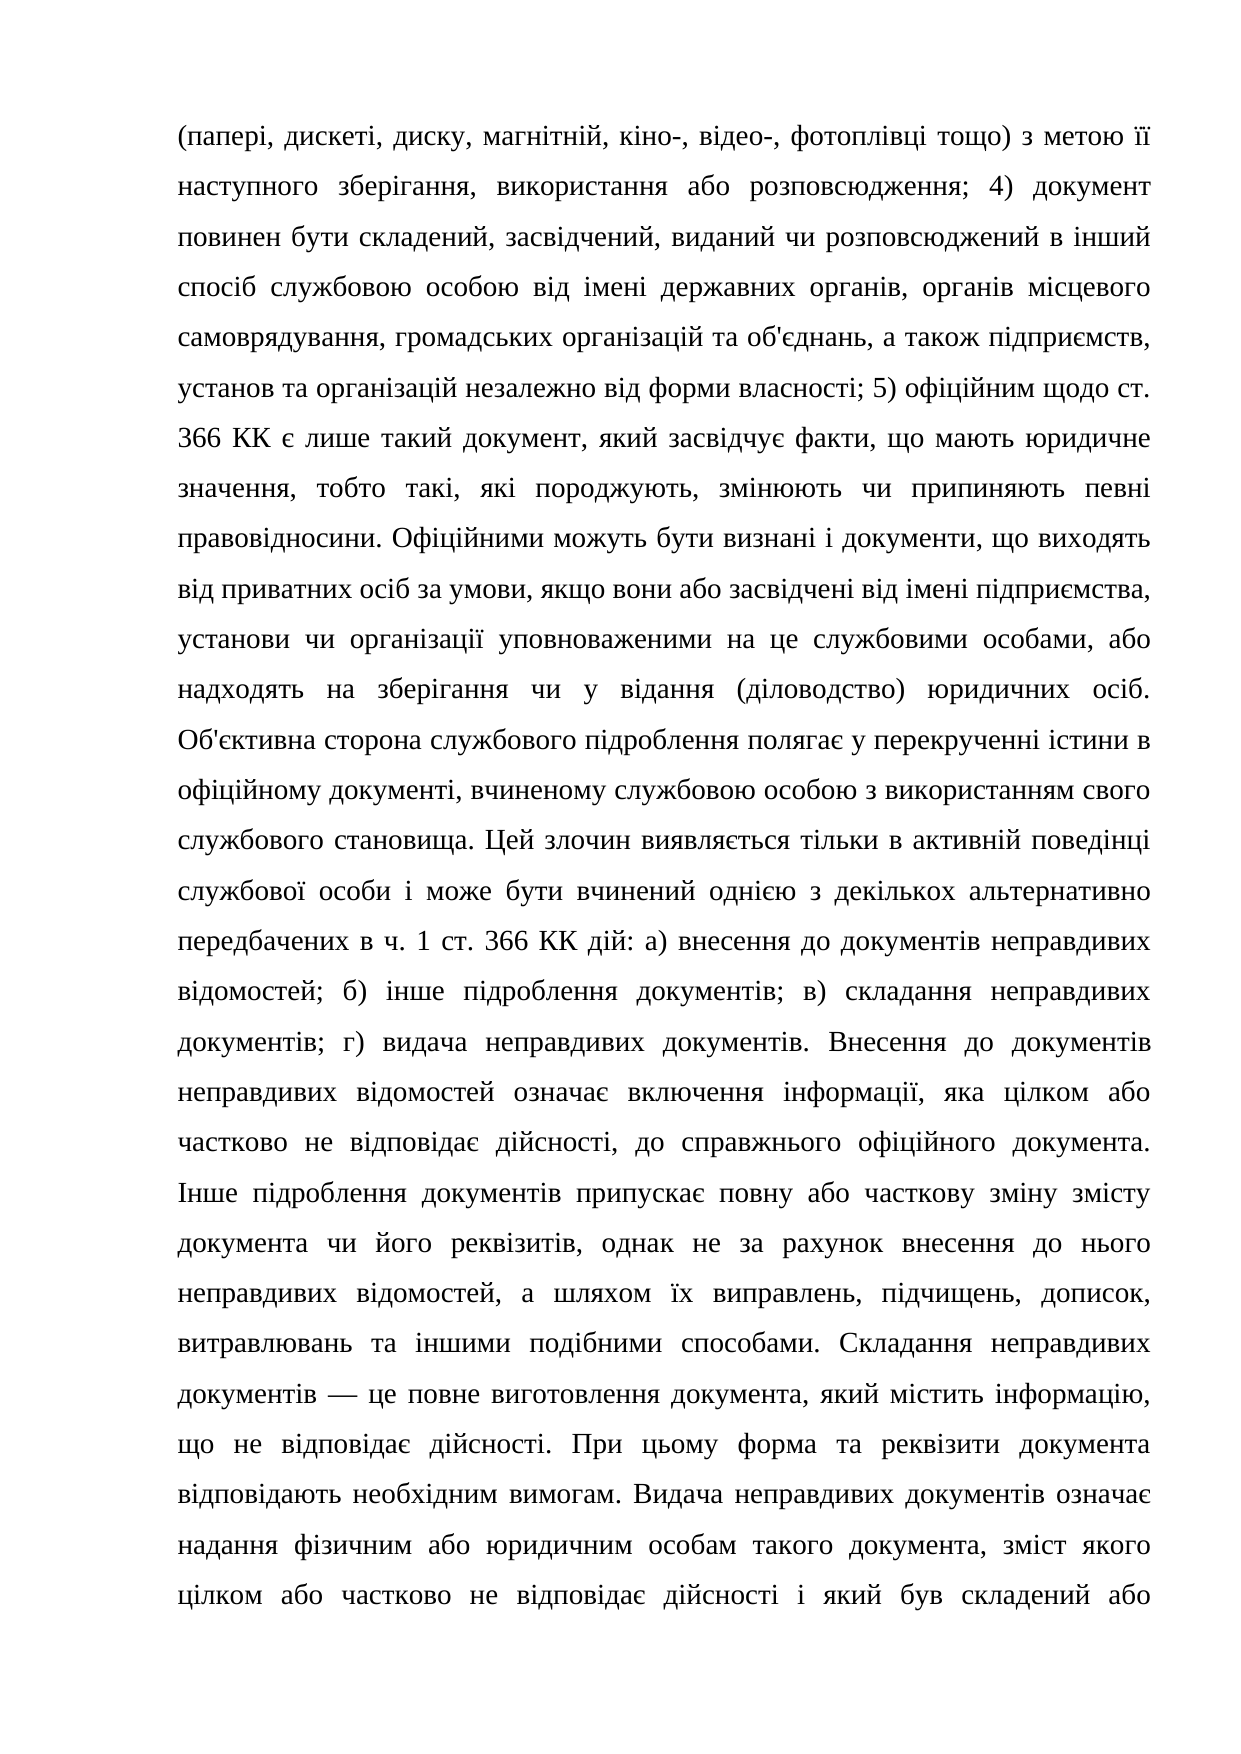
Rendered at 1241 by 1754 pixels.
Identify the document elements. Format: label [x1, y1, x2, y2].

text [177, 118, 1152, 1611]
